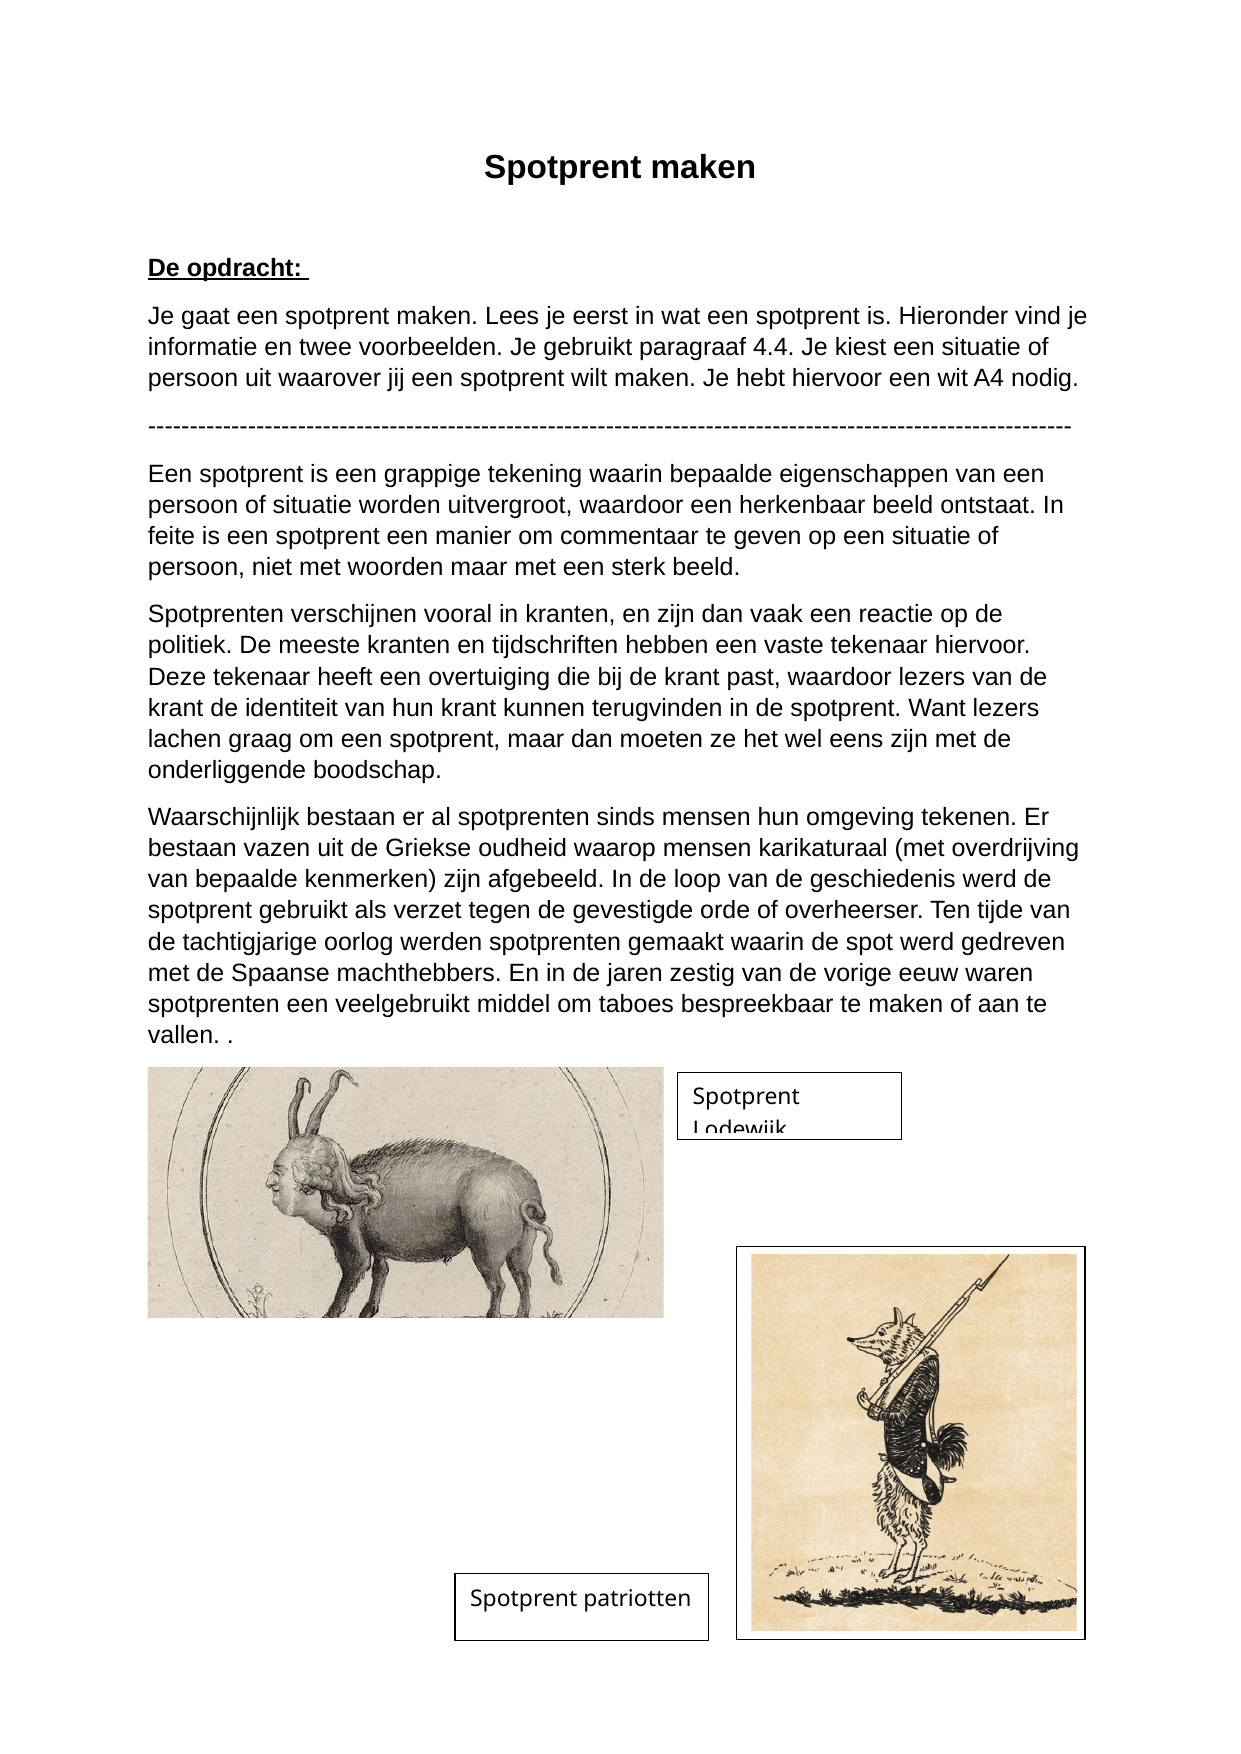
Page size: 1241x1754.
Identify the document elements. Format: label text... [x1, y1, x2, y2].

text Spotprenten verschijnen vooral in kranten, en zijn dan vaak een reactie op de politiek. De meeste kranten en tijdschriften hebben een vaste tekenaar hiervoor. Deze tekenaar heeft een overtuiging die bij de krant past, waardoor lezers van de krant de identiteit van hun krant kunnen terugvinden in de spotprent. Want lezers lachen graag om een spotprent, maar dan moeten ze het wel eens zijn met de onderliggende boodschap. [148, 599, 1093, 783]
text Spotprent maken [148, 148, 1093, 186]
picture [751, 1254, 1077, 1631]
text --------------------------------------------------------------------------------------------------------------- [148, 411, 1093, 440]
text Je gaat een spotprent maken. Lees je eerst in wat een spotprent is. Hieronder vind je informatie en twee voorbeelden. Je gebruikt paragraaf 4.4. Je kiest een situatie of persoon uit waarover jij een spotprent wilt maken. Je hebt hiervoor een wit A4 nodig. [148, 301, 1093, 392]
text Waarschijnlijk bestaan er al spotprenten sinds mensen hun omgeving tekenen. Er bestaan vazen uit de Griekse oudheid waarop mensen karikaturaal (met overdrijving van bepaalde kenmerken) zijn afgebeeld. In de loop van de geschiedenis werd de spotprent gebruikt als verzet tegen de gevestigde orde of overheerser. Ten tijde van de tachtigjarige oorlog werden spotprenten gemaakt waarin de spot werd gedreven met de Spaanse machthebbers. En in de jaren zestig van de vorige eeuw waren spotprenten een veelgebruikt middel om taboes bespreekbaar te maken of aan te vallen. . [148, 802, 1093, 1048]
text Een spotprent is een grappige tekening waarin bepaalde eigenschappen van een persoon of situatie worden uitvergroot, waardoor een herkenbaar beeld ontstaat. In feite is een spotprent een manier om commentaar te geven op een situatie of persoon, niet met woorden maar met een sterk beeld. [148, 459, 1093, 581]
picture [147, 1067, 664, 1318]
text De opdracht: [148, 253, 1093, 282]
